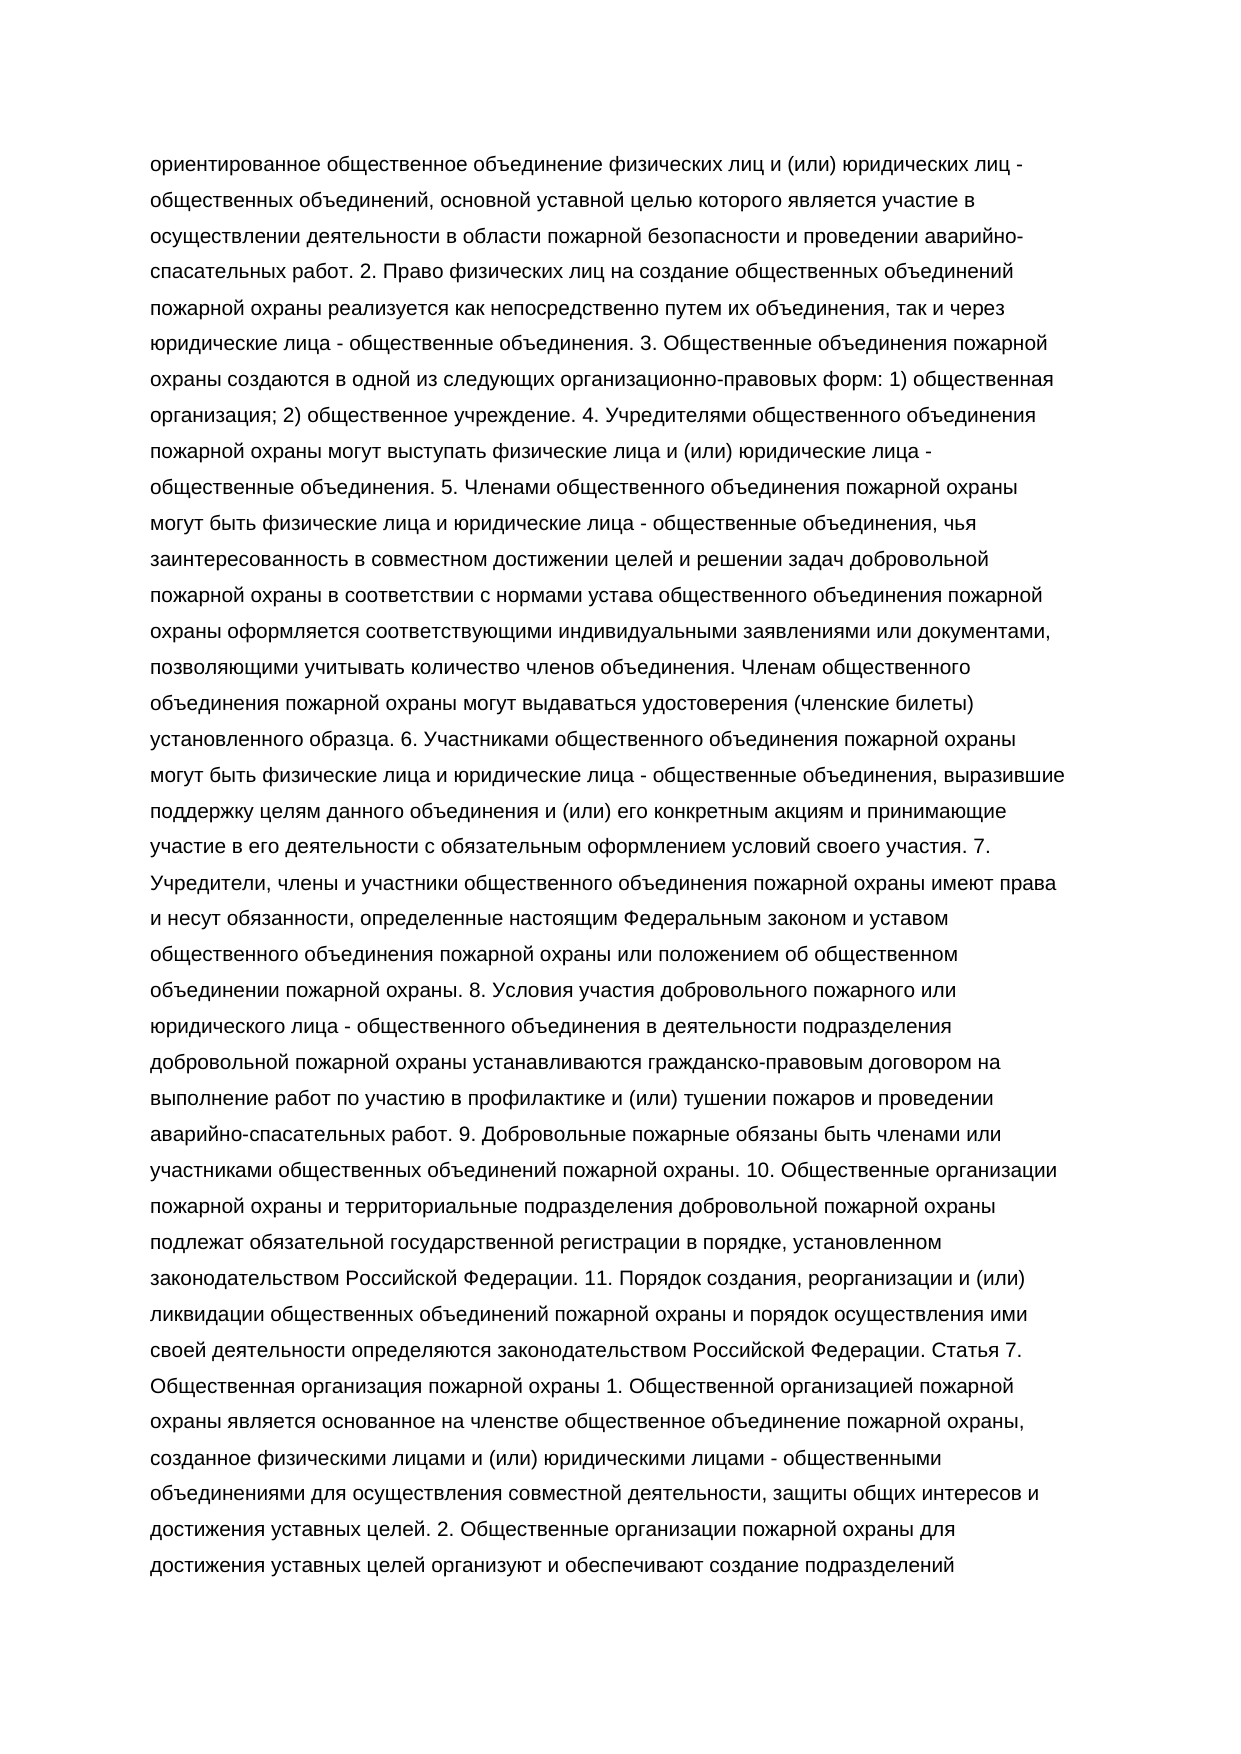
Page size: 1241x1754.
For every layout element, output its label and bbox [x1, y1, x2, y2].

table_cell [140, 150, 1078, 1577]
